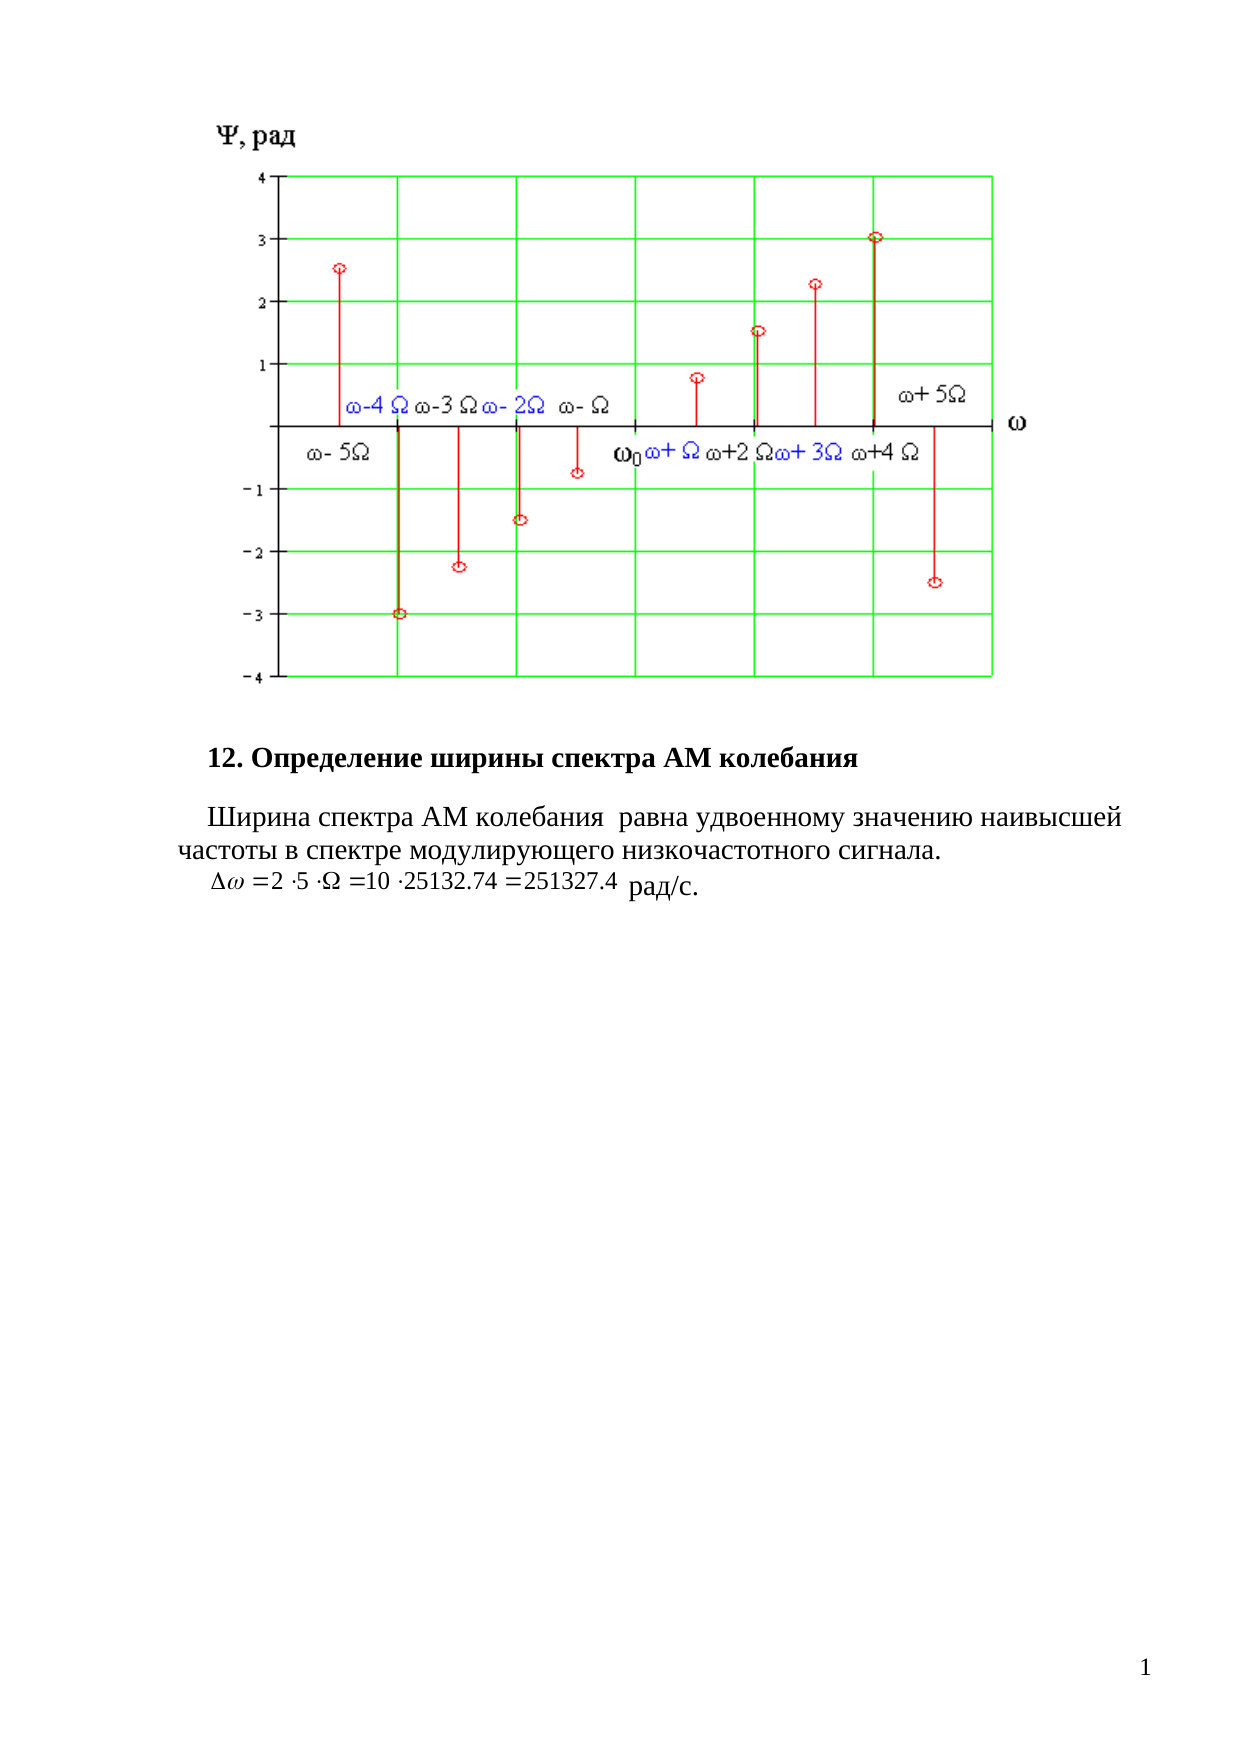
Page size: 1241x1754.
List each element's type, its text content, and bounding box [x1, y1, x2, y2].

subtitle 12. Определение ширины спектра АМ колебания [177, 740, 1152, 774]
text рад/с. [177, 866, 1152, 902]
text Ширина спектра АМ колебания равна удвоенному значению наивысшей частоты в спектре модулирующего низкочастотного сигнала. [177, 799, 1152, 866]
picture [206, 118, 1034, 690]
